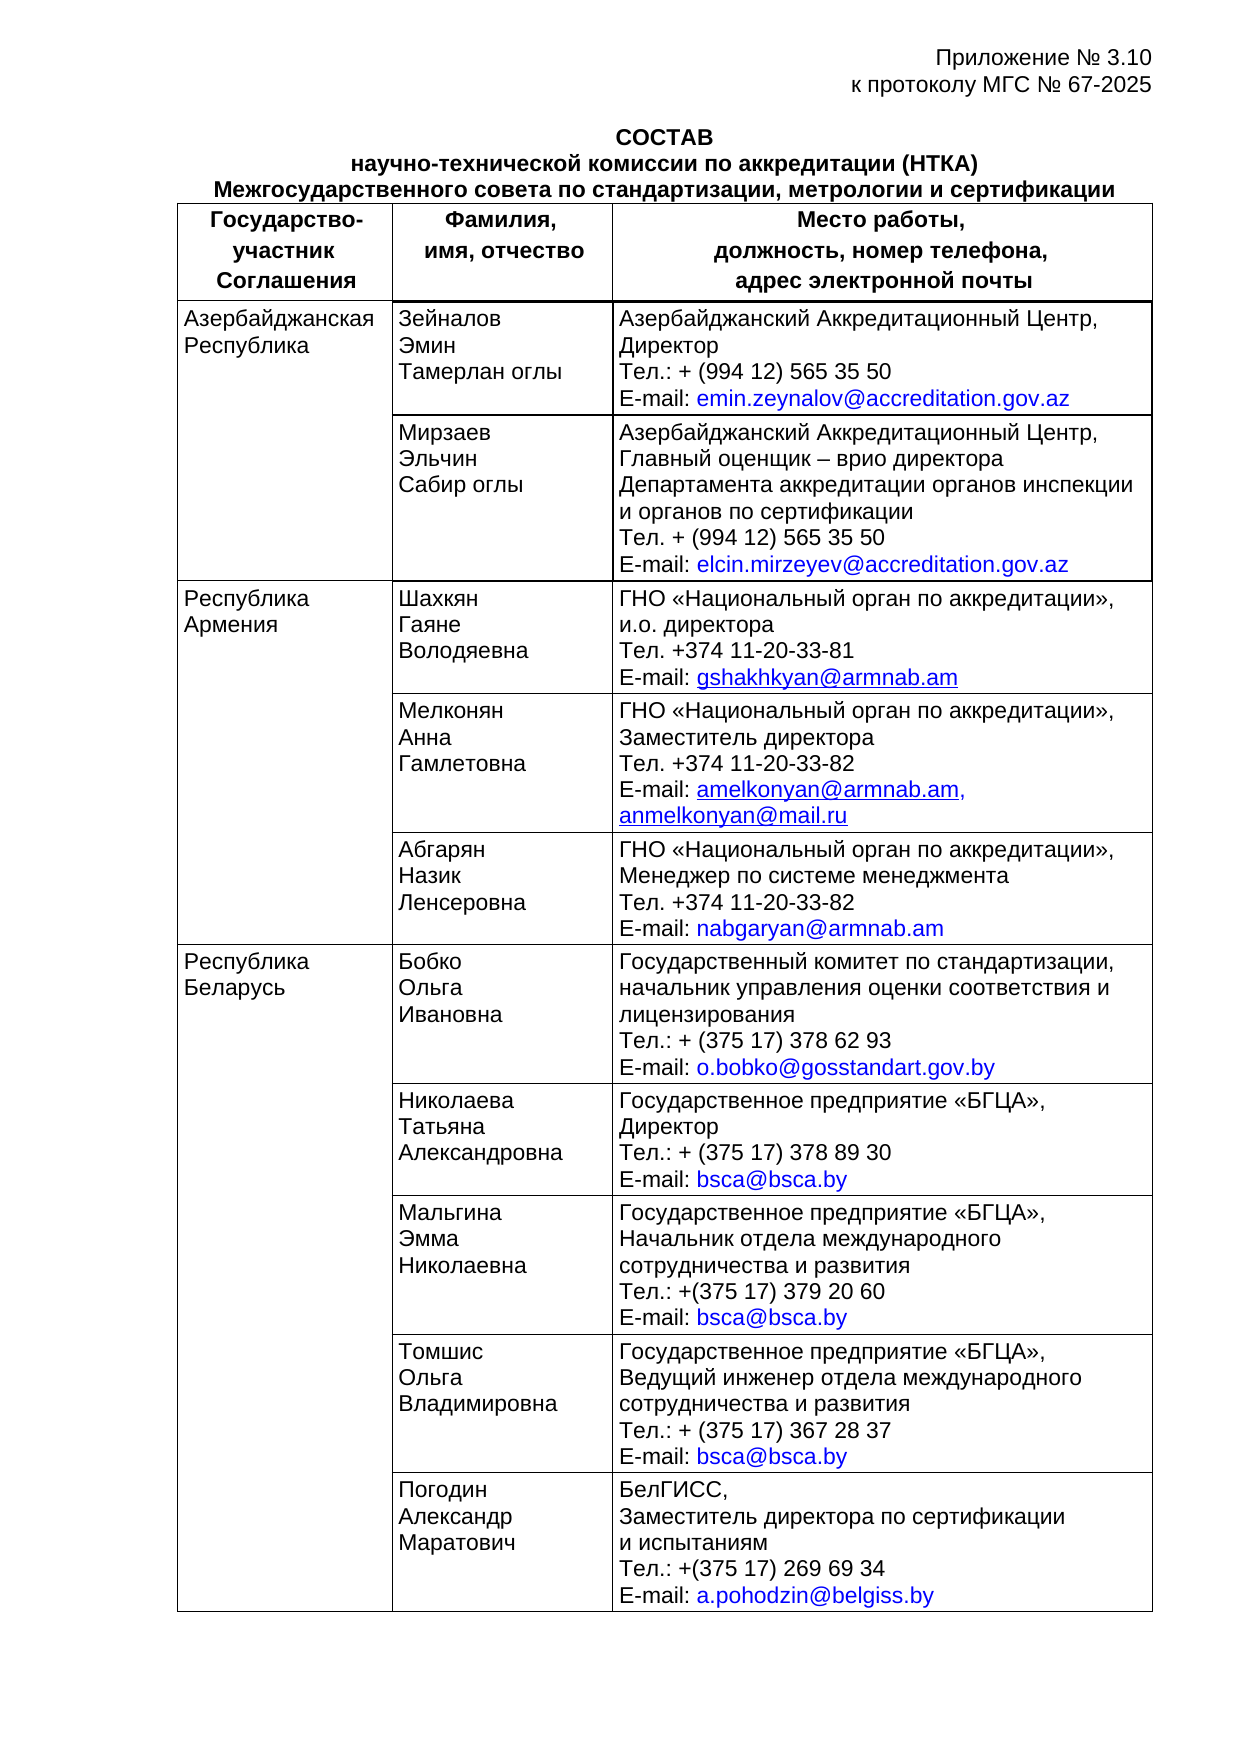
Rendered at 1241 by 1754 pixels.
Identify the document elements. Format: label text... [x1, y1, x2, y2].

text научно-технической комиссии по аккредитации (НТКА) [177, 150, 1152, 176]
text Приложение № 3.10 [177, 44, 1152, 71]
table_header Место работы, должность, номер телефона, адрес электронной почты [613, 204, 1152, 300]
table_cell Государственное предприятие «БГЦА», Начальник отдела международного сотрудничества и развития Тел.: +(375 17) 379 20 60 E-mail: bsca@bsca.by [613, 1196, 1152, 1334]
table_cell Погодин Александр Маратович [393, 1473, 612, 1611]
table_cell Томшис Ольга Владимировна [393, 1335, 612, 1472]
text к протоколу МГС № 67-2025 [177, 71, 1152, 97]
table_cell ГНО «Национальный орган по аккредитации», и.о. директора Тел. +374 11-20-33-81 E-mail: gshakhkyan@armnab.am [613, 582, 1152, 693]
table_cell Азербайджанская Республика [178, 301, 392, 580]
table_cell ГНО «Национальный орган по аккредитации», Менеджер по системе менеджмента Тел. +374 11-20-33-82 E-mail: nabgaryan@armnab.am [613, 833, 1152, 944]
table_cell Республика Беларусь [178, 945, 392, 1611]
table_cell ГНО «Национальный орган по аккредитации», Заместитель директора Тел. +374 11-20-33-82 E-mail: amelkonyan@armnab.am, anmelkonyan@mail.ru [613, 694, 1152, 832]
table_cell Государственный комитет по стандартизации, начальник управления оценки соответствия и лицензирования Тел.: + (375 17) 378 62 93 E-mail: o.bobko@gosstandart.gov.by [613, 945, 1152, 1083]
table_cell Азербайджанский Аккредитационный Центр, Директор Тел.: + (994 12) 565 35 50 E-mail: emin.zeynalov@accreditation.gov.az [614, 303, 1151, 414]
text СОСТАВ [177, 123, 1152, 150]
table_cell Бобко Ольга Ивановна [393, 945, 612, 1083]
text Межгосударственного совета по стандартизации, метрологии и сертификации [177, 176, 1152, 202]
table_cell Николаева Татьяна Александровна [393, 1084, 612, 1195]
table_header Государство-участник Соглашения [178, 204, 392, 300]
table_cell Республика Армения [178, 581, 392, 944]
table_cell БелГИСС, Заместитель директора по сертификации и испытаниям Тел.: +(375 17) 269 69 34 E-mail: a.pohodzin@belgiss.by [613, 1473, 1152, 1611]
table_cell Мальгина Эмма Николаевна [393, 1196, 612, 1334]
table_cell Шахкян Гаяне Володяевна [393, 582, 612, 693]
table_cell Государственное предприятие «БГЦА», Ведущий инженер отдела международного сотрудничества и развития Тел.: + (375 17) 367 28 37 E-mail: bsca@bsca.by [613, 1335, 1152, 1472]
table_header Фамилия, имя, отчество [393, 204, 612, 300]
table_cell Зейналов Эмин Тамерлан оглы [393, 303, 612, 414]
table_cell Абгарян Назик Ленсеровна [393, 833, 612, 944]
table_cell Мирзаев Эльчин Сабир оглы [393, 416, 612, 580]
table_cell Государственное предприятие «БГЦА», Директор Тел.: + (375 17) 378 89 30 E-mail: bsca@bsca.by [613, 1084, 1152, 1195]
table_cell Мелконян Анна Гамлетовна [393, 694, 612, 832]
table_cell Азербайджанский Аккредитационный Центр, Главный оценщик – врио директора Департамента аккредитации органов инспекции и органов по сертификации Тел. + (994 12) 565 35 50 E-mail: elcin.mirzеyev@accreditation.gov.az [614, 416, 1151, 580]
